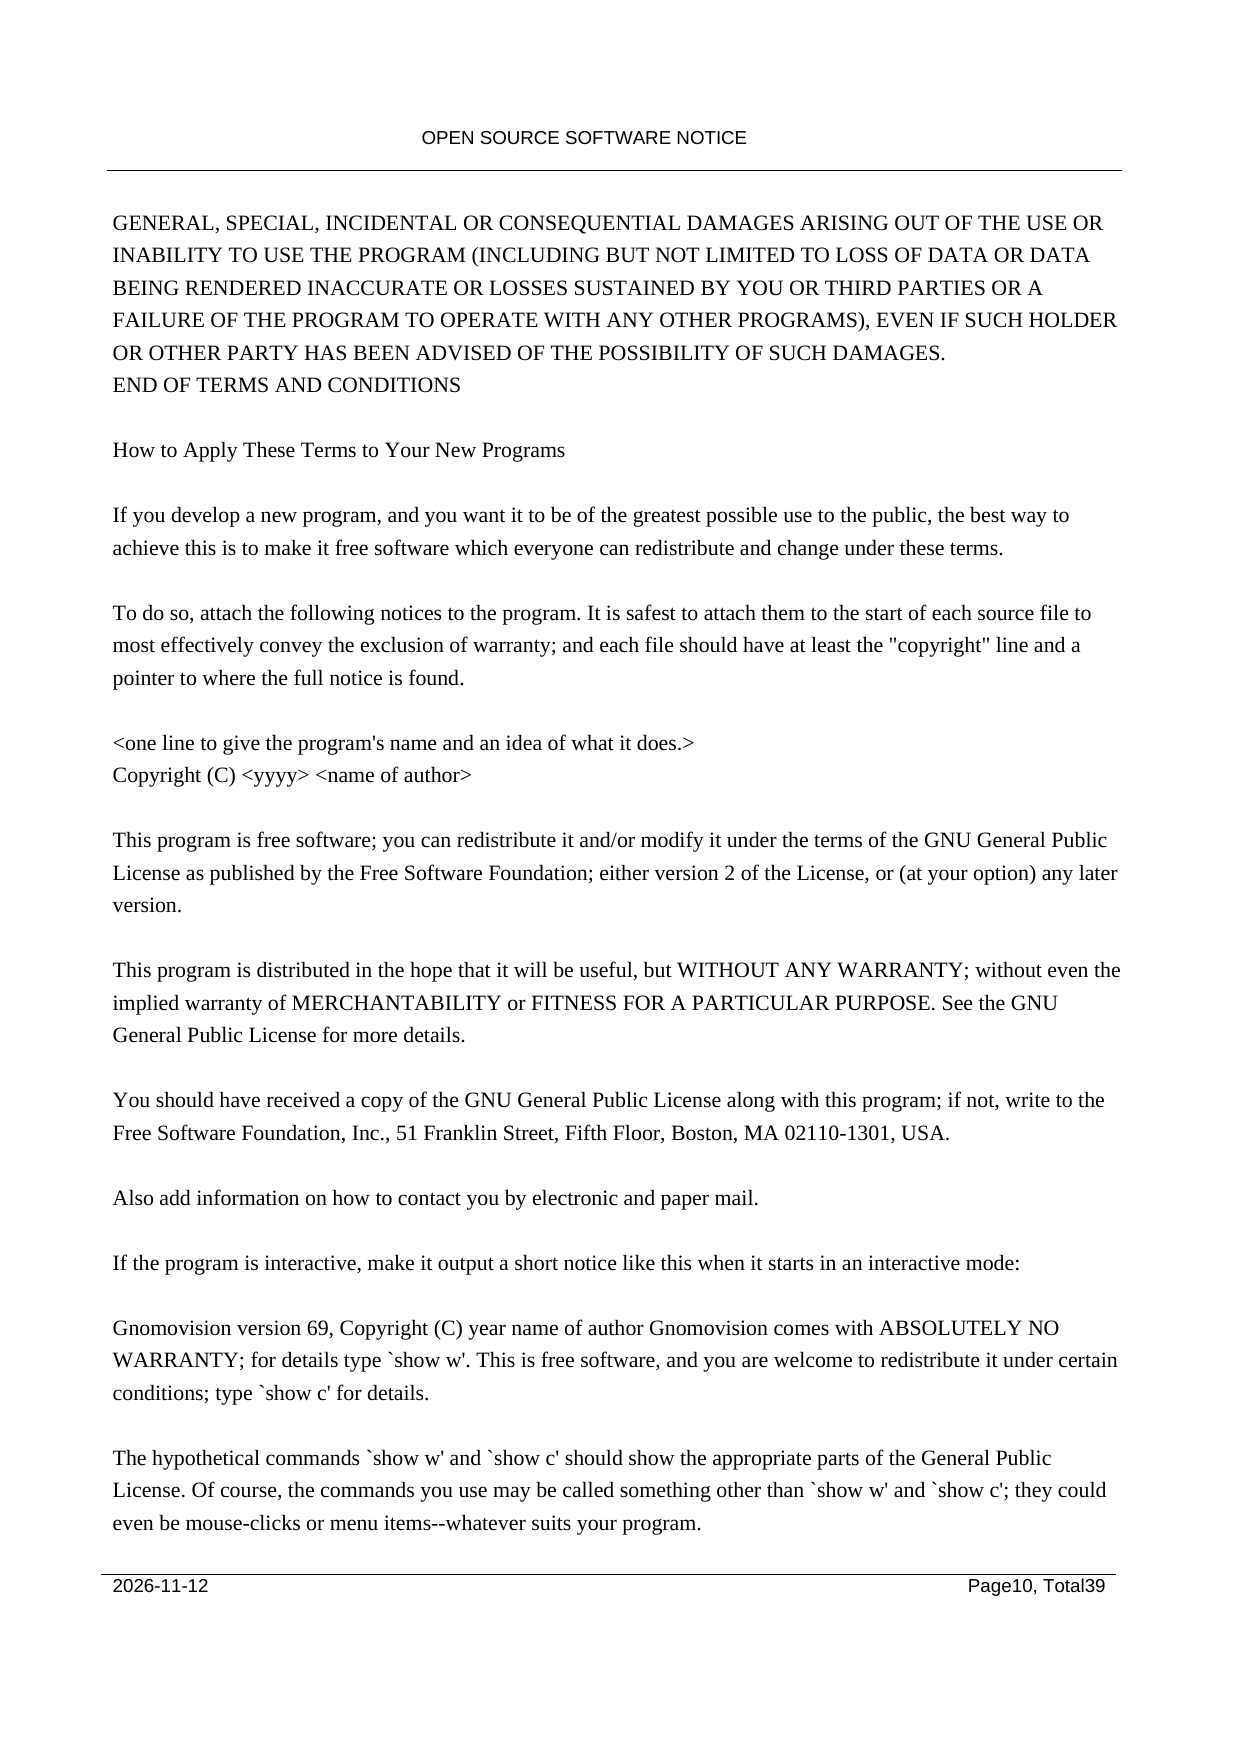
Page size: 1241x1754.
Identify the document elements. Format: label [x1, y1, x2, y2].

text [112, 206, 1128, 1539]
